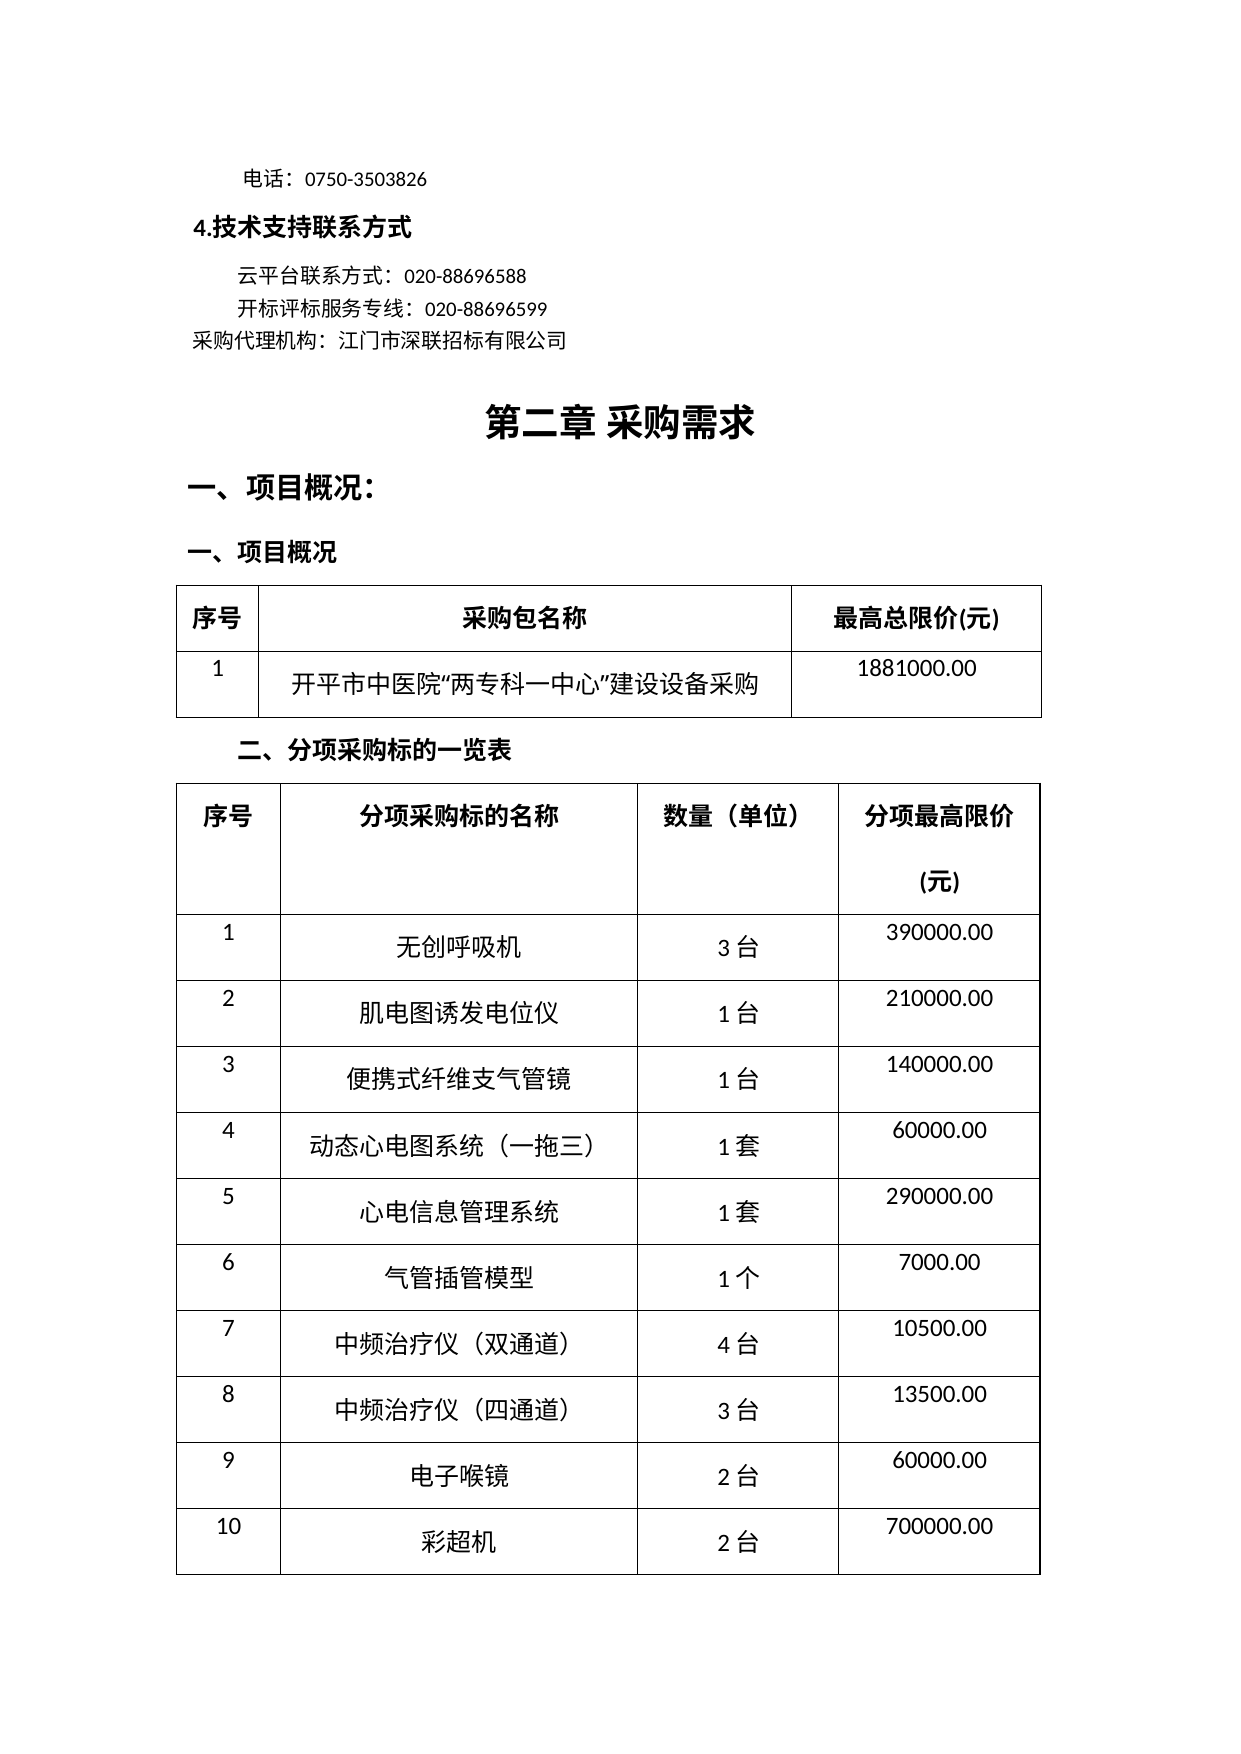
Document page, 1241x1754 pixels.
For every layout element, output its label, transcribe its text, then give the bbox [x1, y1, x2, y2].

table_cell 3台 [638, 1377, 838, 1442]
table_cell 2台 [638, 1509, 838, 1574]
table_cell 13500.00 [839, 1377, 1039, 1442]
table_cell 动态心电图系统（一拖三） [281, 1113, 637, 1178]
table_cell 1套 [638, 1113, 838, 1178]
table_cell 肌电图诱发电位仪 [281, 981, 637, 1046]
table_cell 心电信息管理系统 [281, 1179, 637, 1244]
table_cell 1台 [638, 1047, 838, 1112]
text 开标评标服务专线：020-88696599 [187, 292, 1053, 324]
table_cell 4台 [638, 1311, 838, 1376]
text 二、分项采购标的一览表 [187, 718, 1053, 783]
table_cell 210000.00 [839, 981, 1039, 1046]
table_cell 4 [177, 1113, 280, 1178]
table_cell 中频治疗仪（四通道） [281, 1377, 637, 1442]
table_cell 1 [177, 915, 280, 980]
table_cell 彩超机 [281, 1509, 637, 1574]
table_header 最高总限价(元) [792, 586, 1041, 651]
table_cell 10500.00 [839, 1311, 1039, 1376]
table_cell 2 [177, 981, 280, 1046]
table_cell 2台 [638, 1443, 838, 1508]
table_cell 5 [177, 1179, 280, 1244]
table_header 分项最高限价(元) [839, 784, 1039, 914]
table_cell 6 [177, 1245, 280, 1310]
table_cell 290000.00 [839, 1179, 1039, 1244]
table_cell 7000.00 [839, 1245, 1039, 1310]
table_header 数量（单位） [638, 784, 838, 914]
table_cell 390000.00 [839, 915, 1039, 980]
table_cell 气管插管模型 [281, 1245, 637, 1310]
table_cell 7 [177, 1311, 280, 1376]
table_cell 中频治疗仪（双通道） [281, 1311, 637, 1376]
text 一、项目概况： [187, 454, 1053, 519]
table_header 分项采购标的名称 [281, 784, 637, 914]
text 电话：0750-3503826 [187, 162, 1053, 194]
table_cell 60000.00 [839, 1113, 1039, 1178]
table_cell 3 [177, 1047, 280, 1112]
table_header 序号 [177, 784, 280, 914]
text 采购代理机构：江门市深联招标有限公司 [187, 324, 1053, 357]
table_header 序号 [177, 586, 258, 651]
text 一、项目概况 [187, 519, 1053, 584]
table_cell 8 [177, 1377, 280, 1442]
table_cell 开平市中医院“两专科一中心”建设设备采购 [259, 652, 791, 717]
table_cell 10 [177, 1509, 280, 1574]
table_cell 700000.00 [839, 1509, 1039, 1574]
table_cell 60000.00 [839, 1443, 1039, 1508]
table_cell 1881000.00 [792, 652, 1041, 717]
table_cell 9 [177, 1443, 280, 1508]
table_cell 1 [177, 652, 258, 717]
text 云平台联系方式：020-88696588 [187, 259, 1053, 292]
table_cell 电子喉镜 [281, 1443, 637, 1508]
text 第二章 采购需求 [187, 389, 1053, 454]
table_cell 1套 [638, 1179, 838, 1244]
table_cell 140000.00 [839, 1047, 1039, 1112]
table_cell 无创呼吸机 [281, 915, 637, 980]
text 4.技术支持联系方式 [187, 194, 1053, 259]
table_cell 3台 [638, 915, 838, 980]
table_cell 1个 [638, 1245, 838, 1310]
table_cell 便携式纤维支气管镜 [281, 1047, 637, 1112]
table_cell 1台 [638, 981, 838, 1046]
table_header 采购包名称 [259, 586, 791, 651]
